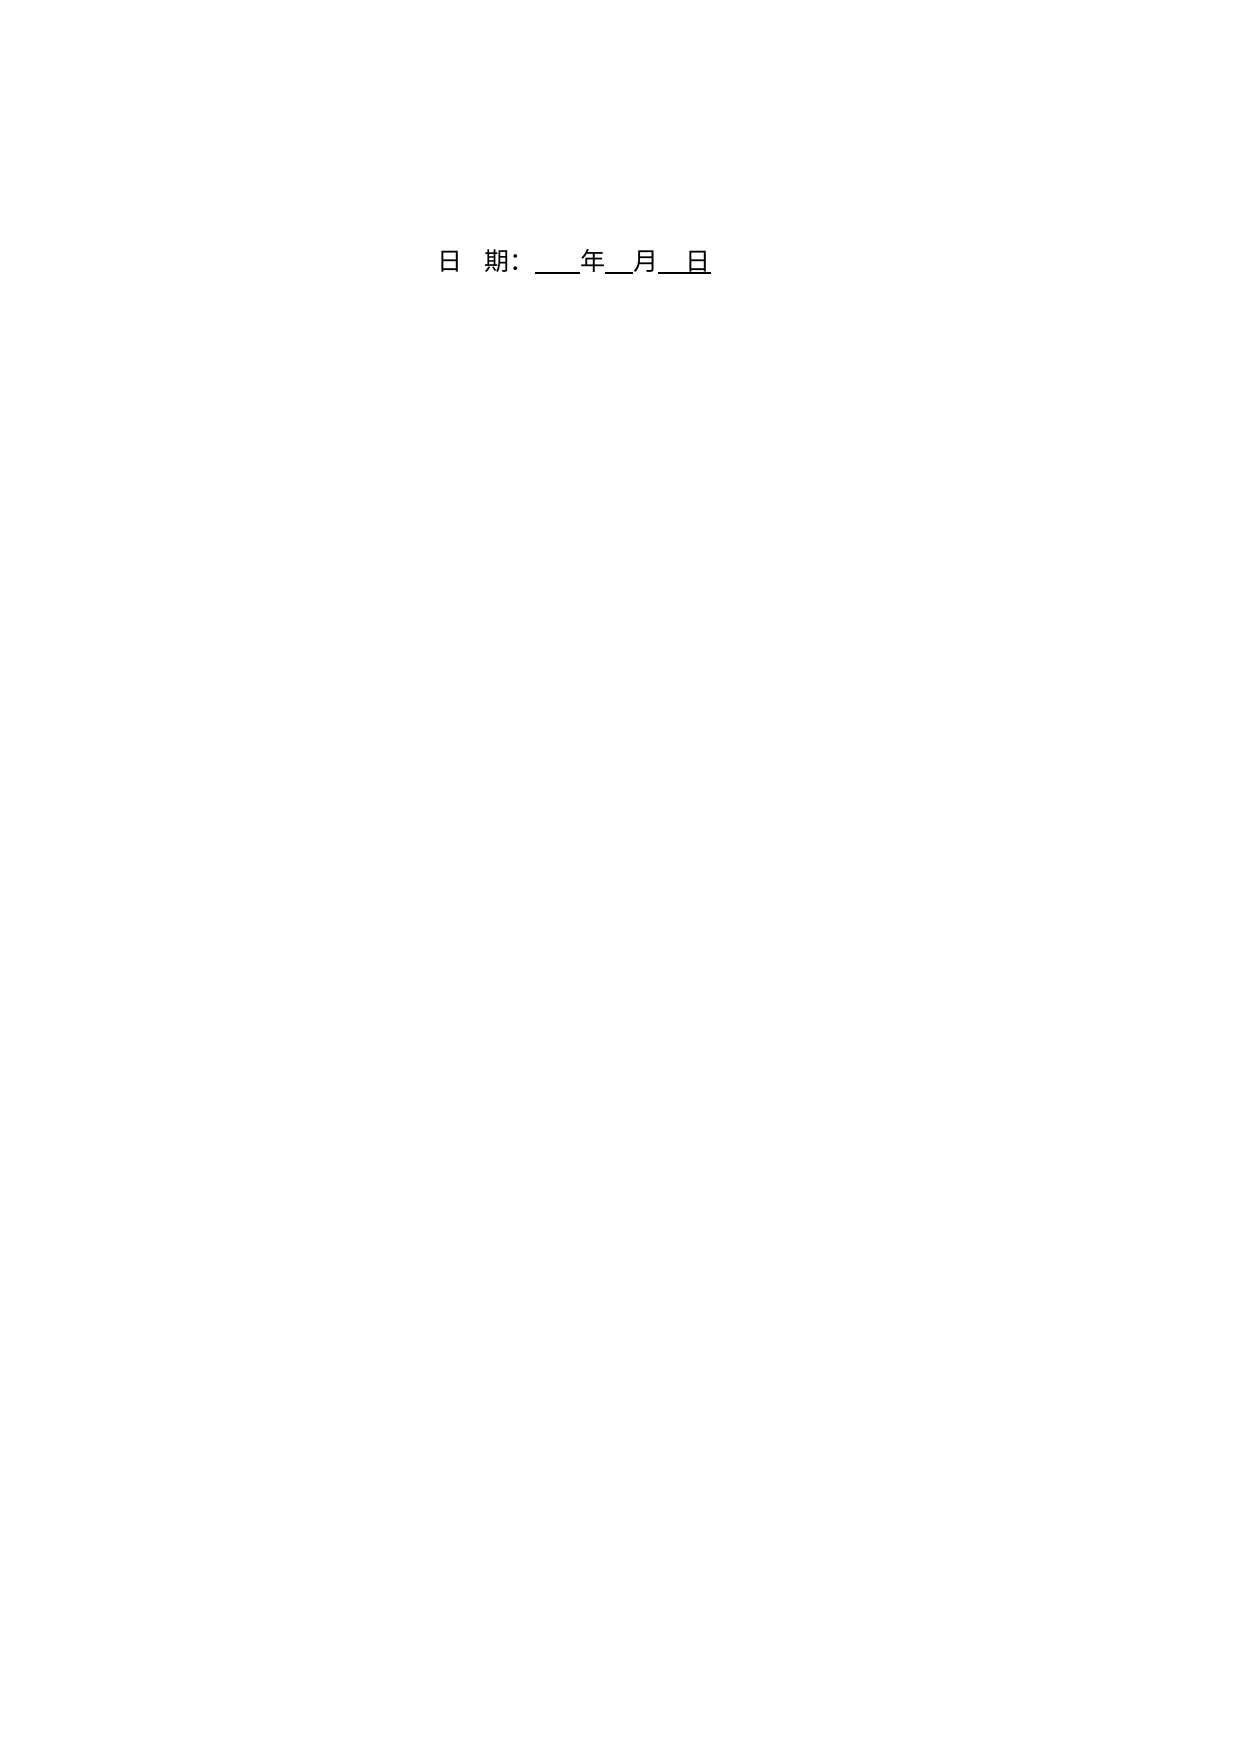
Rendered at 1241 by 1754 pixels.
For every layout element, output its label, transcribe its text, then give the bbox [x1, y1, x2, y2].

text 日 期： 年 月 日 [187, 227, 1053, 292]
